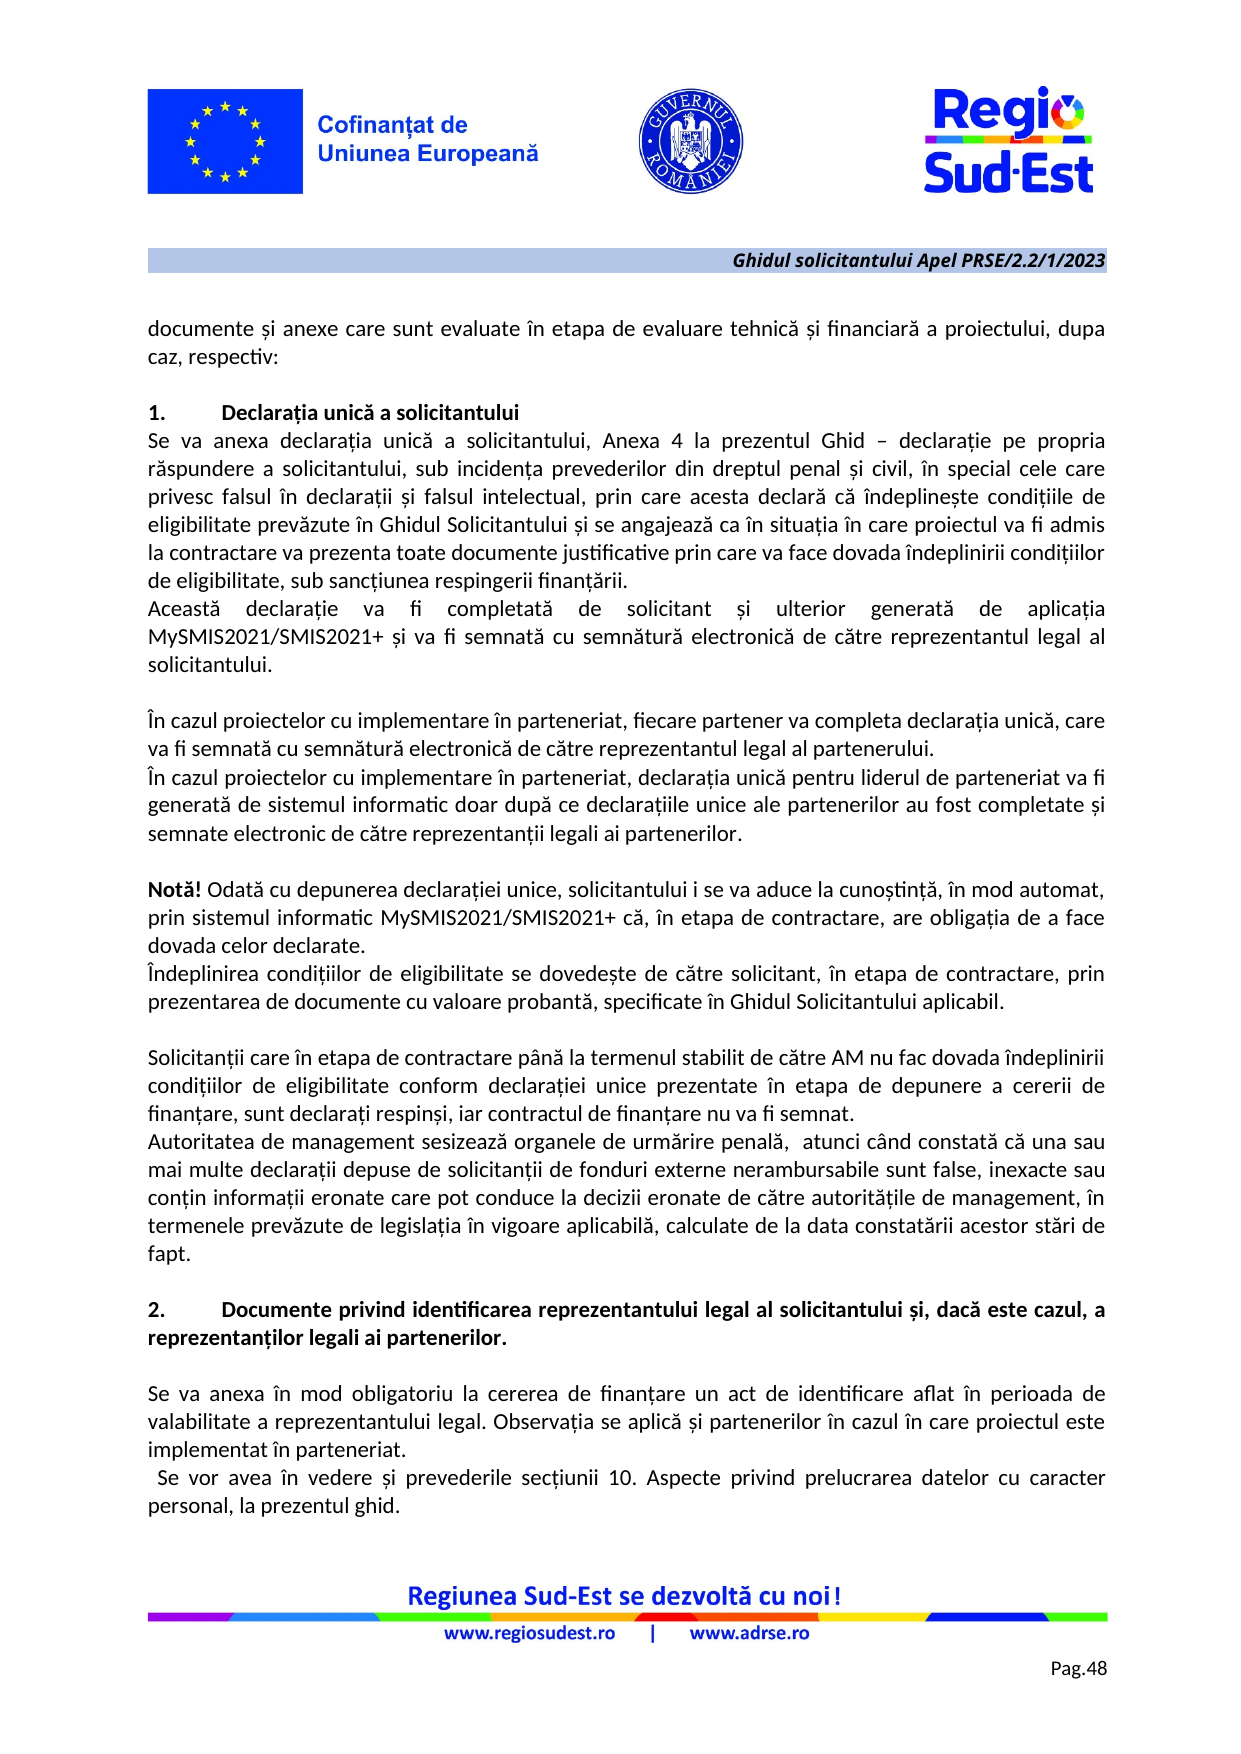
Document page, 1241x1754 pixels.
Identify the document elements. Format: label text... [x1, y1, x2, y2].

list Documente privind identificarea reprezentantului legal al solicitantului și, dacă este cazul, a reprezentanților legali ai partenerilor. [148, 1295, 1107, 1351]
text Îndeplinirea condițiilor de eligibilitate se dovedește de către solicitant, în etapa de contractare, prin prezentarea de documente cu valoare probantă, specificate în Ghidul Solicitantului aplicabil. [148, 959, 1107, 1015]
text Autoritatea de management sesizează organele de urmărire penală, atunci când constată că una sau mai multe declarații depuse de solicitanții de fonduri externe nerambursabile sunt false, inexacte sau conțin informații eronate care pot conduce la decizii eronate de către autoritățile de management, în termenele prevăzute de legislația în vigoare aplicabilă, calculate de la data constatării acestor stări de fapt. [148, 1127, 1107, 1267]
text Această declarație va fi completată de solicitant și ulterior generată de aplicația MySMIS2021/SMIS2021+ și va fi semnată cu semnătură electronică de către reprezentantul legal al solicitantului. [148, 594, 1107, 678]
list Se vor avea în vedere și prevederile secțiunii 10. Aspecte privind prelucrarea datelor cu caracter personal, la prezentul ghid. [148, 1463, 1107, 1519]
text Se va anexa declarația unică a solicitantului, Anexa 4 la prezentul Ghid – declarație pe propria răspundere a solicitantului, sub incidența prevederilor din dreptul penal și civil, în special cele care privesc falsul în declarații și falsul intelectual, prin care acesta declară că îndeplinește condițiile de eligibilitate prevăzute în Ghidul Solicitantului și se angajează ca în situația în care proiectul va fi admis la contractare va prezenta toate documente justificative prin care va face dovada îndeplinirii condițiilor de eligibilitate, sub sancțiunea respingerii finanțării. [148, 426, 1107, 594]
picture [147, 1586, 1108, 1643]
text Notă! Odată cu depunerea declarației unice, solicitantului i se va aduce la cunoștință, în mod automat, prin sistemul informatic MySMIS2021/SMIS2021+ că, în etapa de contractare, are obligația de a face dovada celor declarate. [148, 875, 1107, 959]
text În cazul proiectelor cu implementare în parteneriat, fiecare partener va completa declarația unică, care va fi semnată cu semnătură electronică de către reprezentantul legal al partenerului. [148, 707, 1107, 763]
text Se va anexa în mod obligatoriu la cererea de finanțare un act de identificare aflat în perioada de valabilitate a reprezentantului legal. Observația se aplică și partenerilor în cazul în care proiectul este implementat în parteneriat. [148, 1379, 1107, 1463]
list Declaraţia unică a solicitantului [148, 398, 1107, 426]
picture [147, 86, 1093, 195]
text În cazul proiectelor cu implementare în parteneriat, declarația unică pentru liderul de parteneriat va fi generată de sistemul informatic doar după ce declarațiile unice ale partenerilor au fost completate și semnate electronic de către reprezentanții legali ai partenerilor. [148, 763, 1107, 847]
text Solicitanții care în etapa de contractare până la termenul stabilit de către AM nu fac dovada îndeplinirii condițiilor de eligibilitate conform declarației unice prezentate în etapa de depunere a cererii de finanțare, sunt declarați respinși, iar contractul de finanțare nu va fi semnat. [148, 1043, 1107, 1127]
